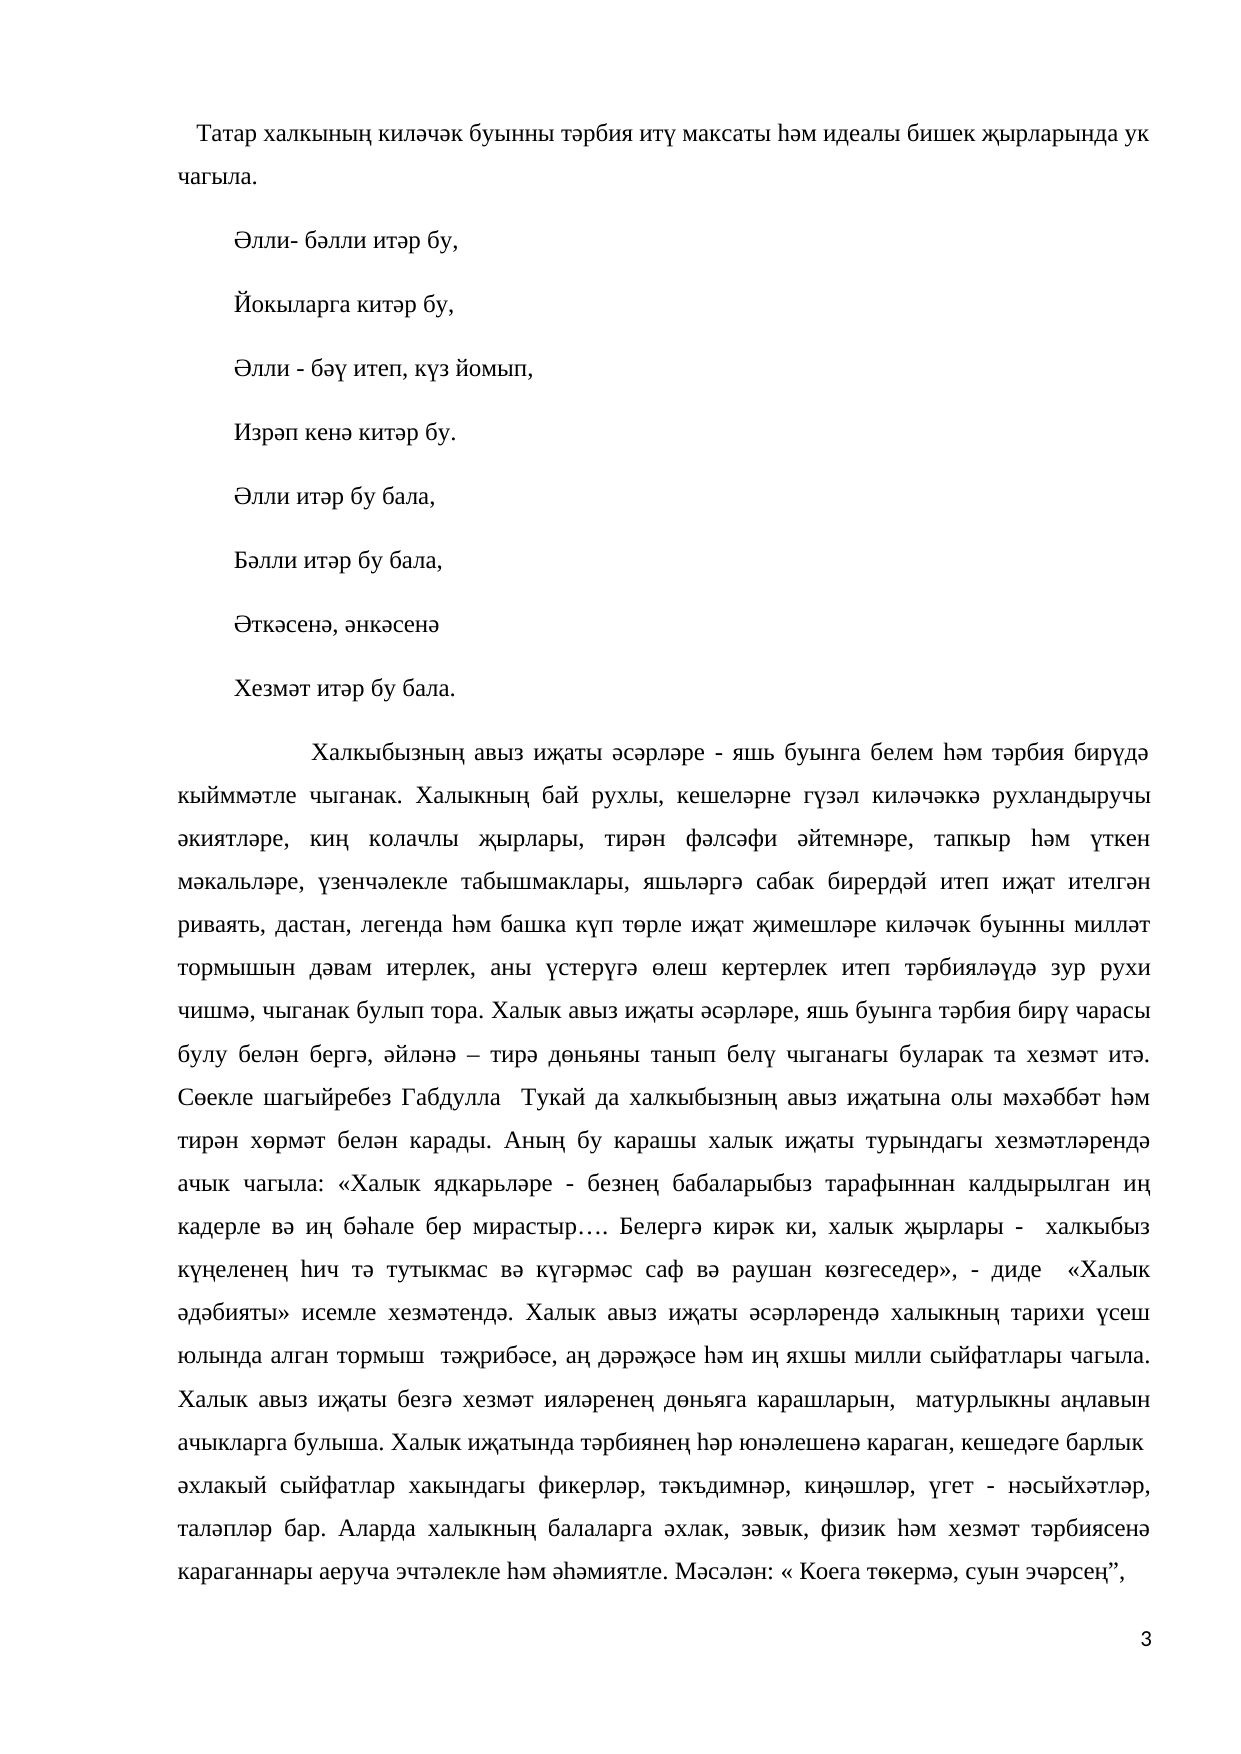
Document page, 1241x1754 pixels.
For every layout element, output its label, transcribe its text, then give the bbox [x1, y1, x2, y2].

text Әткәсенә, әнкәсенә [177, 609, 1152, 638]
text Әлли - бәү итеп, күз йомып, [177, 353, 1152, 382]
text Әлли итәр бу бала, [177, 481, 1152, 510]
text Татар халкының киләчәк буынны тәрбия итү максаты һәм идеалы бишек җырларында ук чагыла. [177, 118, 1152, 190]
text Әлли- бәлли итәр бу, [177, 225, 1152, 254]
text Бәлли итәр бу бала, [177, 545, 1152, 574]
text Хезмәт итәр бу бала. [177, 673, 1152, 702]
text Йокыларга китәр бу, [177, 289, 1152, 318]
text Изрәп кенә китәр бу. [177, 417, 1152, 446]
text әхлакый сыйфатлар хакындагы фикерләр, тәкъдимнәр, киңәшләр, үгет - нәсыйхәтләр, таләпләр бар. Аларда халыкның балаларга әхлак, зәвык, физик һәм хезмәт тәрбиясенә караганнары аеруча эчтәлекле һәм әһәмиятле. Мәсәлән: « Коега төкермә, суын эчәрсең”, [177, 1470, 1152, 1585]
text Халкыбызның авыз иҗаты әсәрләре - яшь буынга белем һәм тәрбия бирүдә кыйммәтле чыганак. Халыкның бай рухлы, кешеләрне гүзәл киләчәккә рухландыручы әкиятләре, киң колачлы җырлары, тирән фәлсәфи әйтемнәре, тапкыр һәм үткен мәкальләре, үзенчәлекле табышмаклары, яшьләргә сабак бирердәй итеп иҗат ителгән риваять, дастан, легенда һәм башка күп төрле иҗат җимешләре киләчәк буынны милләт тормышын дәвам итерлек, аны үстерүгә өлеш кертерлек итеп тәрбияләүдә зур рухи чишмә, чыганак булып тора. Халык авыз иҗаты әсәрләре, яшь буынга тәрбия бирү чарасы булу белән бергә, әйләнә – тирә дөньяны танып белү чыганагы буларак та хезмәт итә. Сөекле шагыйребез Габдулла Тукай да халкыбызның авыз иҗатына олы мәхәббәт һәм тирән хөрмәт белән карады. Аның бу карашы халык иҗаты турындагы хезмәтләрендә ачык чагыла: «Халык ядкарьләре - безнең бабаларыбыз тарафыннан калдырылган иң кадерле вә иң бәһале бер мирастыр…. Белергә кирәк ки, халык җырлары - халкыбыз күңеленең һич тә тутыкмас вә күгәрмәс саф вә раушан көзгеседер», - диде «Халык әдәбияты» исемле хезмәтендә. Халык авыз иҗаты әсәрләрендә халыкның тарихи үсеш юлында алган тормыш тәҗрибәсе, аң дәрәҗәсе һәм иң яхшы милли сыйфатлары чагыла. Халык авыз иҗаты безгә хезмәт ияләренең дөньяга карашларын, матурлыкны аңлавын ачыкларга булыша. Халык иҗатында тәрбиянең һәр юнәлешенә караган, кешедәге барлык [177, 737, 1152, 1456]
